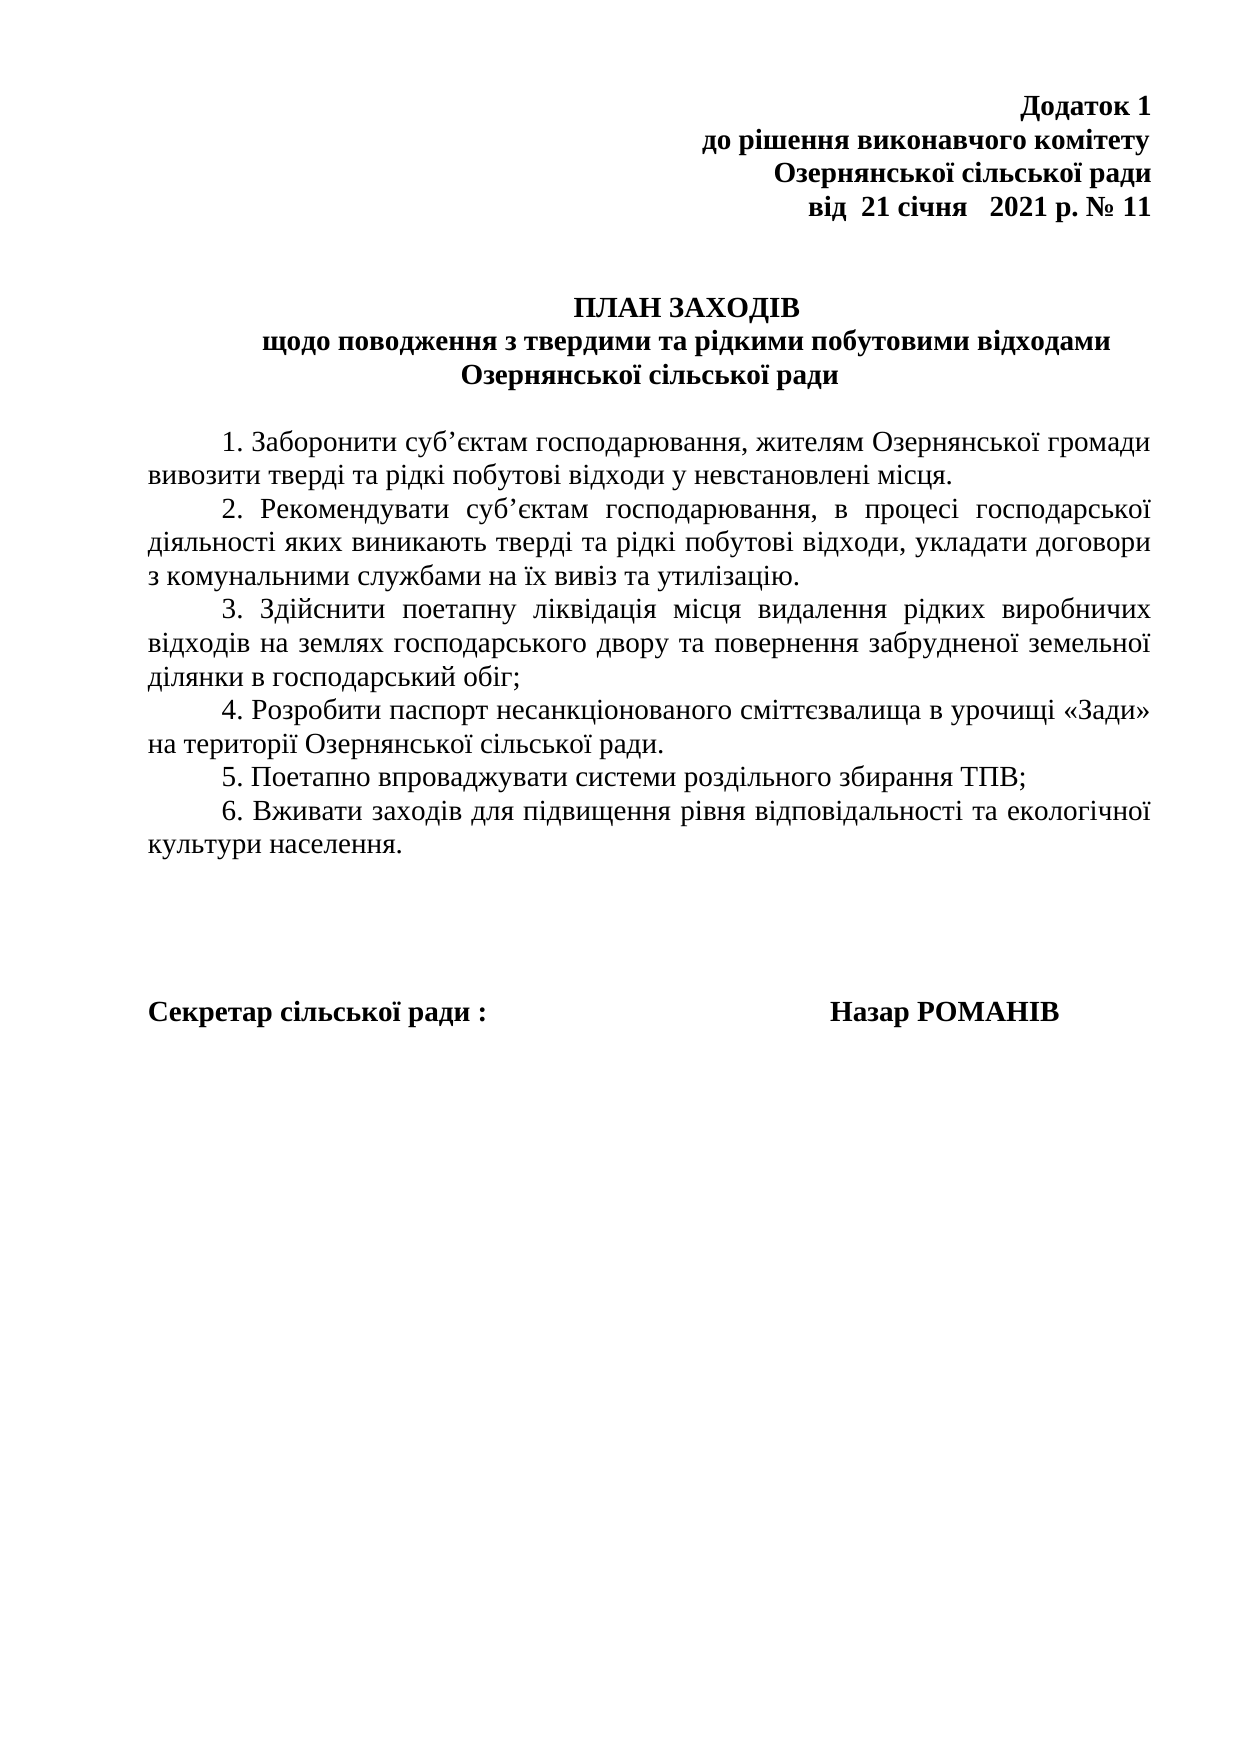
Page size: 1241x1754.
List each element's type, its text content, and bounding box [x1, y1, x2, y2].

text Секретар сільської ради : Назар РОМАНІВ [148, 994, 1152, 1028]
text 1. Заборонити суб’єктам господарювання, жителям Озернянської громади вивозити тверді та рідкі побутові відходи у невстановлені місця. [148, 424, 1152, 491]
text 5. Поетапно впроваджувати системи роздільного збирання ТПВ; [148, 759, 1152, 793]
text 4. Розробити паспорт несанкціонованого сміттєзвалища в урочищі «Зади» на території Озернянської сільської ради. [148, 692, 1152, 759]
text 3. Здійснити поетапну ліквідація місця видалення рідких виробничих відходів на землях господарського двору та повернення забрудненої земельної ділянки в господарський обіг; [148, 592, 1152, 692]
text Додаток 1 [723, 88, 1152, 122]
text до рішення виконавчого комітету [148, 122, 1152, 156]
text Озернянської сільської ради [723, 156, 1152, 189]
text 6. Вживати заходів для підвищення рівня відповідальності та екологічної культури населення. [148, 793, 1152, 860]
text щодо поводження з твердими та рідкими побутовими відходами Озернянської сільської ради [148, 323, 1152, 390]
text ПЛАН ЗАХОДІВ [148, 290, 1152, 323]
text від 21 січня 2021 р. № 11 [723, 189, 1152, 223]
text 2. Рекомендувати суб’єктам господарювання, в процесі господарської діяльності яких виникають тверді та рідкі побутові відходи, укладати договори з комунальними службами на їх вивіз та утилізацію. [148, 491, 1152, 592]
